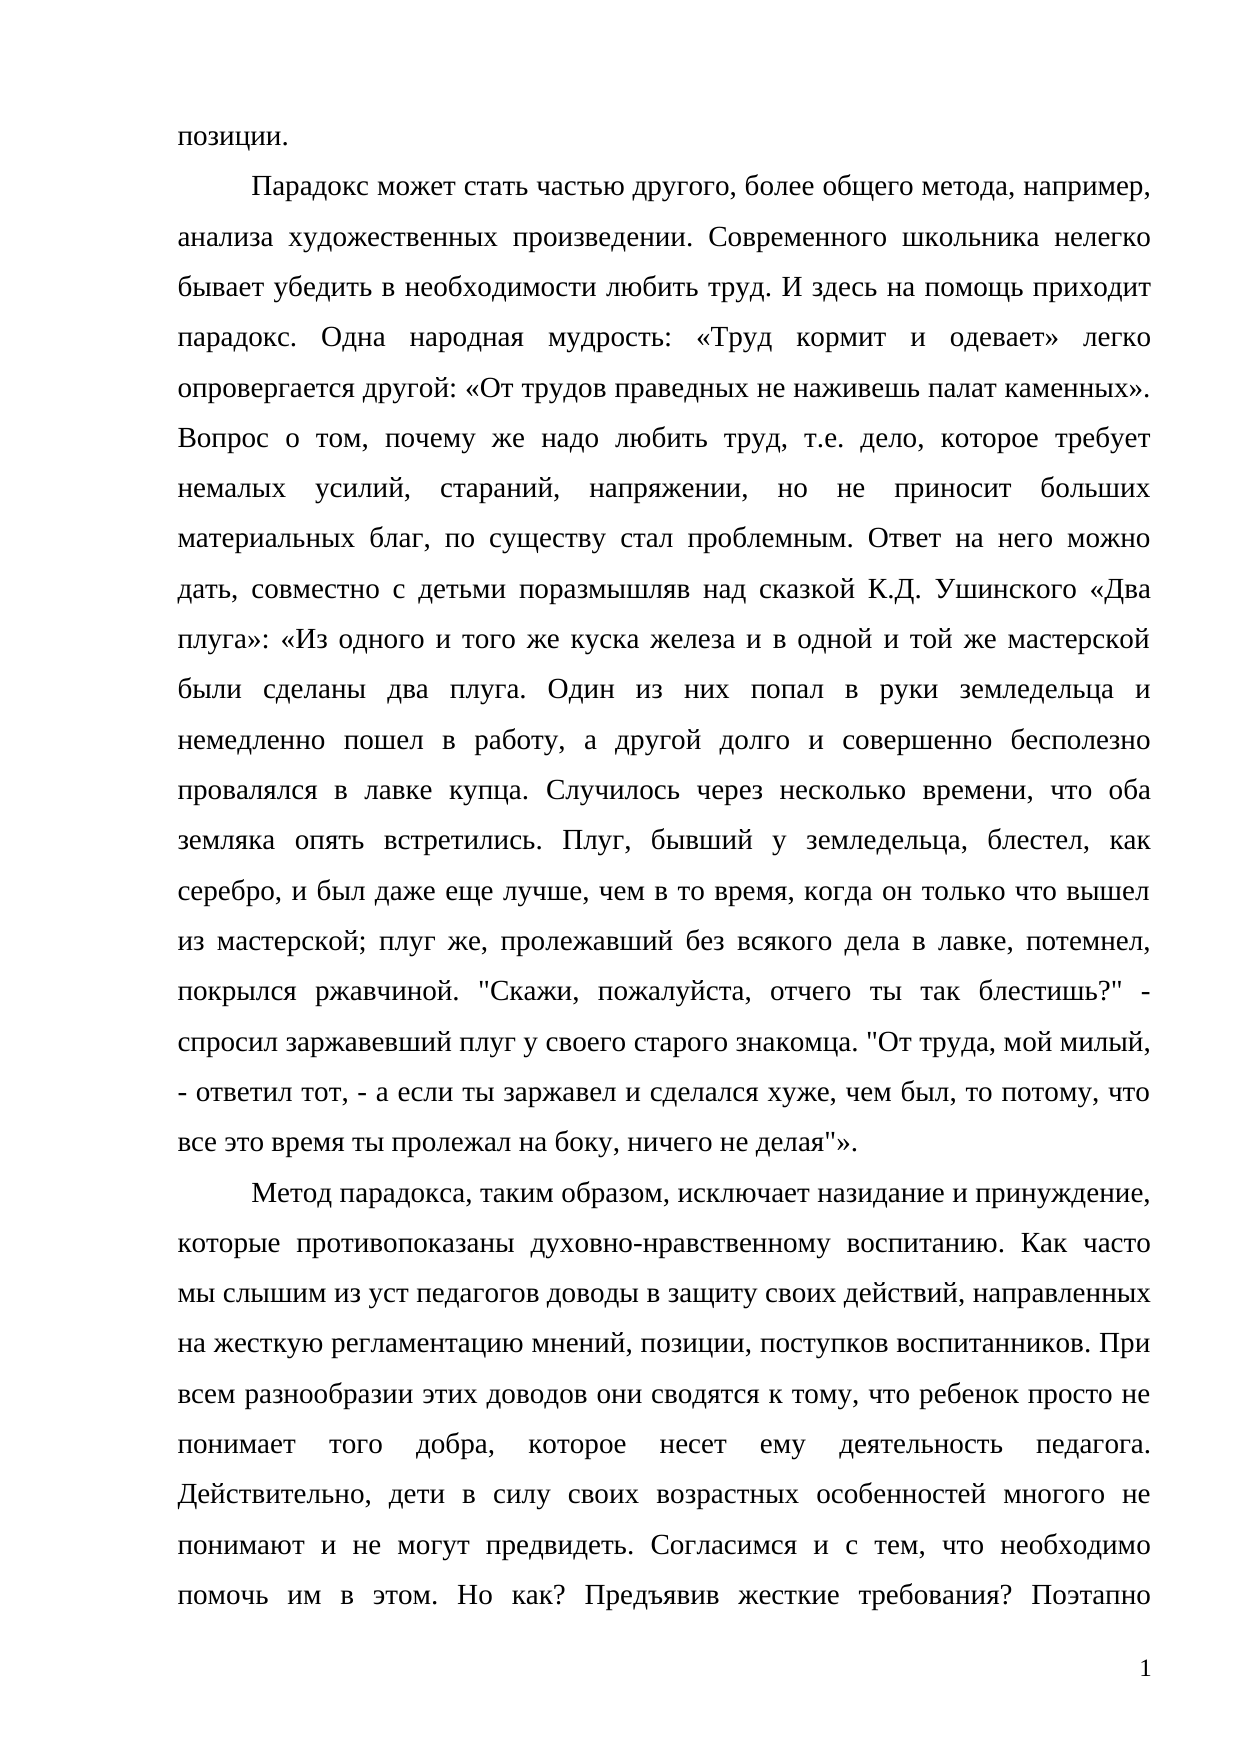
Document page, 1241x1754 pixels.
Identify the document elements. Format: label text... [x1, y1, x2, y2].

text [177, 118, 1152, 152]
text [177, 1175, 1152, 1611]
text Парадокс может стать частью другого, более общего метода, например, анализа художественных произведении. Современного школьника нелегко бывает убедить в необходимости любить труд. И здесь на помощь приходит парадокс. Одна народная мудрость: «Труд кормит и одевает» легко опровергается другой: «От трудов праведных не наживешь палат каменных». Вопрос о том, почему же надо любить труд, т.е. дело, которое требует немалых усилий, стараний, напряжении, но не приносит больших материальных благ, по существу стал проблемным. Ответ на него можно дать, совместно с детьми поразмышляв над сказкой К.Д. Ушинского «Два плуга»: «Из одного и того же куска железа и в одной и той же мастерской были сделаны два плуга. Один из них попал в руки земледельца и немедленно пошел в работу, а другой долго и совершенно бесполезно провалялся в лавке купца. Случилось через несколько времени, что оба земляка опять встретились. Плуг, бывший у земледельца, блестел, как серебро, и был даже еще лучше, чем в то время, когда он только что вышел из мастерской; плуг же, пролежавший без всякого дела в лавке, потемнел, покрылся ржавчиной. "Скажи, пожалуйста, отчего ты так блестишь?" - спросил заржавевший плуг у своего старого знакомца. "От труда, мой милый, - ответил тот, - а если ты заржавел и сделался хуже, чем был, то потому, что все это время ты пролежал на боку, ничего не делая"». [177, 168, 1152, 1158]
